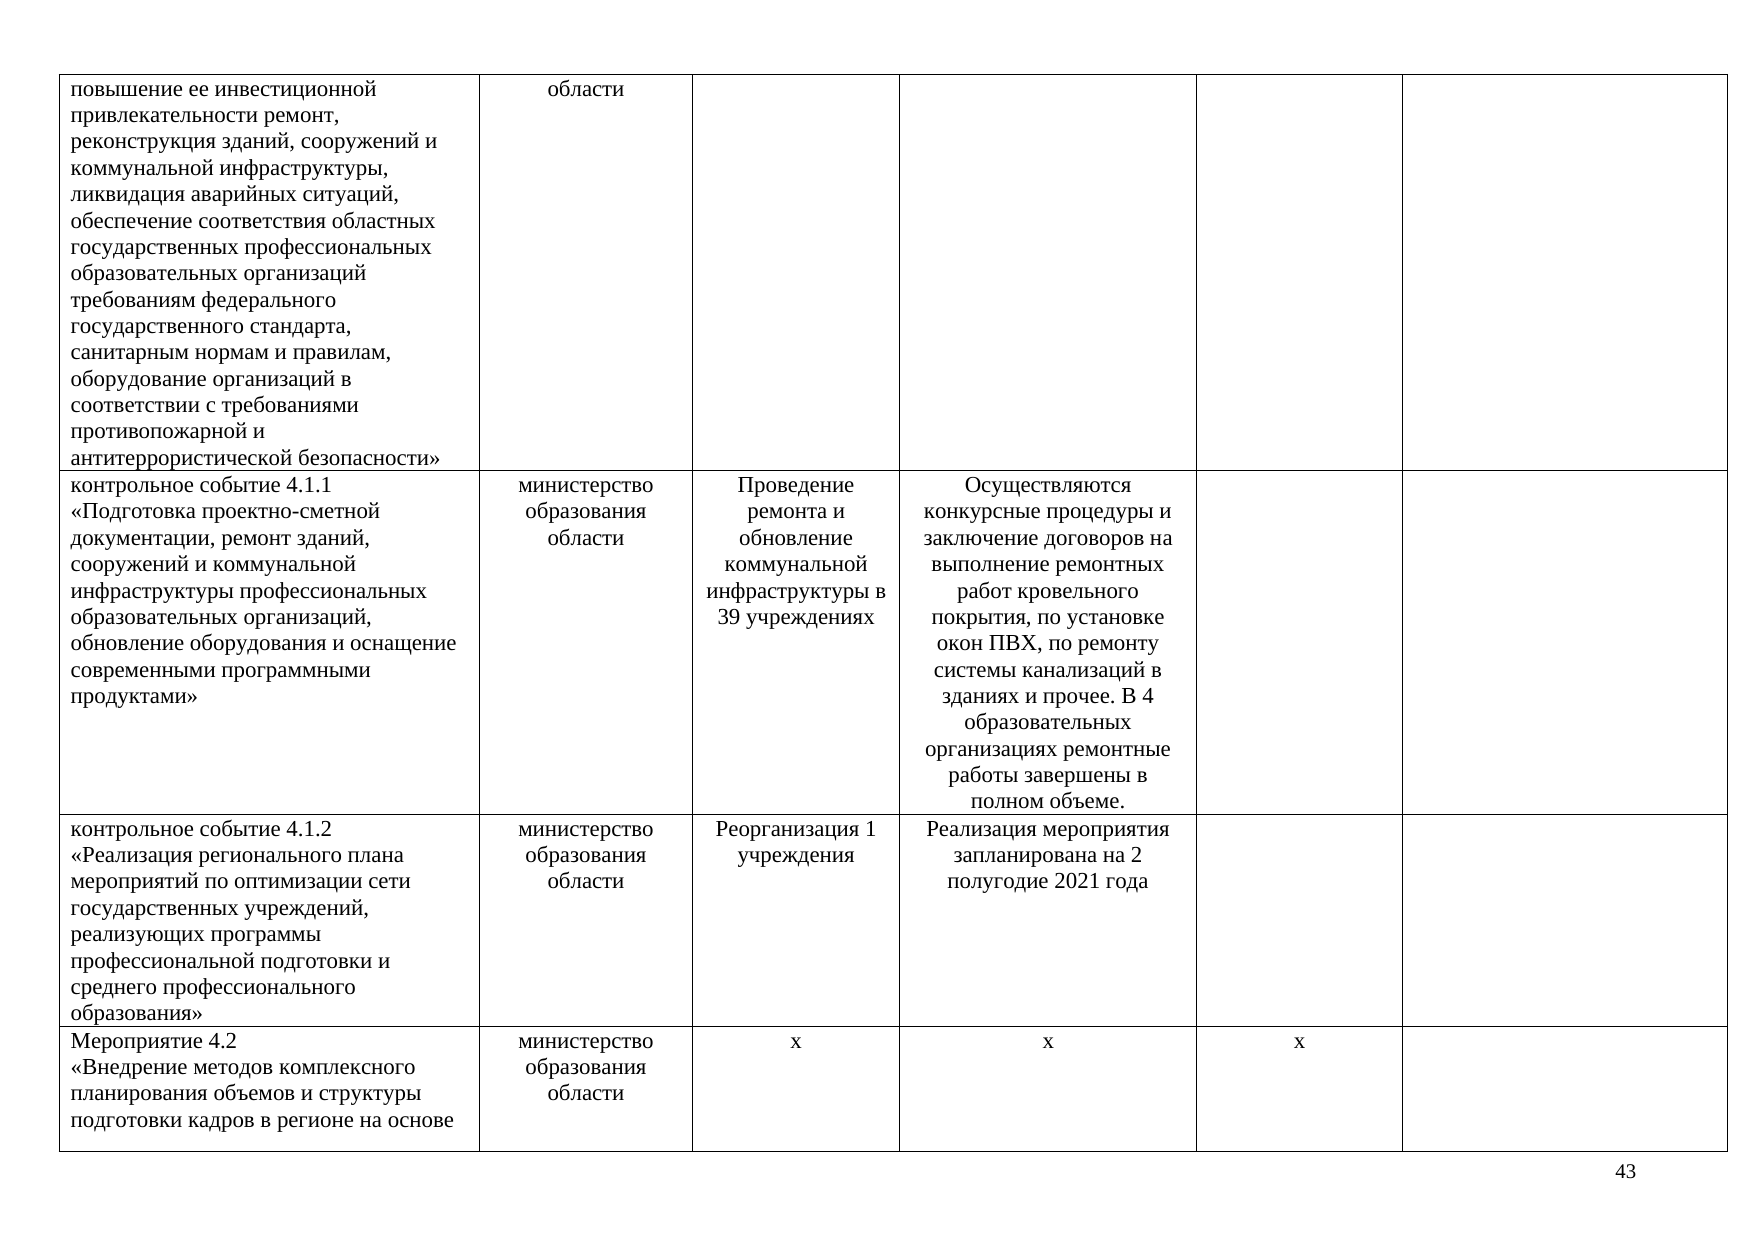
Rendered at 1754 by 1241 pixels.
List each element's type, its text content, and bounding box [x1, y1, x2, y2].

table_cell Реорганизация 1 учреждения [693, 815, 899, 1026]
table_cell министерство образования области [480, 815, 692, 1026]
table_cell [1403, 1027, 1727, 1151]
table_cell [1197, 815, 1402, 1026]
table_cell х [693, 75, 899, 470]
table_cell [1403, 815, 1727, 1026]
table_cell контрольное событие 4.1.2 «Реализация регионального плана мероприятий по оптимизации сети государственных учреждений, реализующих программы профессиональной подготовки и среднего профессионального образования» [60, 815, 479, 1026]
table_cell х [693, 1027, 899, 1151]
table_cell [1403, 75, 1727, 470]
table_cell [1197, 471, 1402, 814]
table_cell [60, 1027, 479, 1151]
table_cell х [900, 1027, 1196, 1151]
table_cell х [1197, 1027, 1402, 1151]
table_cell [480, 1027, 692, 1151]
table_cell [60, 75, 479, 470]
table_cell Осуществляются конкурсные процедуры и заключение договоров на выполнение ремонтных работ кровельного покрытия, по установке окон ПВХ, по ремонту системы канализаций в зданиях и прочее. В 4 образовательных организациях ремонтные работы завершены в полном объеме. [900, 471, 1196, 814]
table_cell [480, 75, 692, 470]
table_cell х [900, 75, 1196, 470]
table_cell Реализация мероприятия запланирована на 2 полугодие 2021 года [900, 815, 1196, 1026]
table_cell Проведение ремонта и обновление коммунальной инфраструктуры в 39 учреждениях [693, 471, 899, 814]
table_cell контрольное событие 4.1.1 «Подготовка проектно-сметной документации, ремонт зданий, сооружений и коммунальной инфраструктуры профессиональных образовательных организаций, обновление оборудования и оснащение современными программными продуктами» [60, 471, 479, 814]
table_cell [1403, 471, 1727, 814]
table_cell х [1197, 75, 1402, 470]
table_cell министерство образования области [480, 471, 692, 814]
